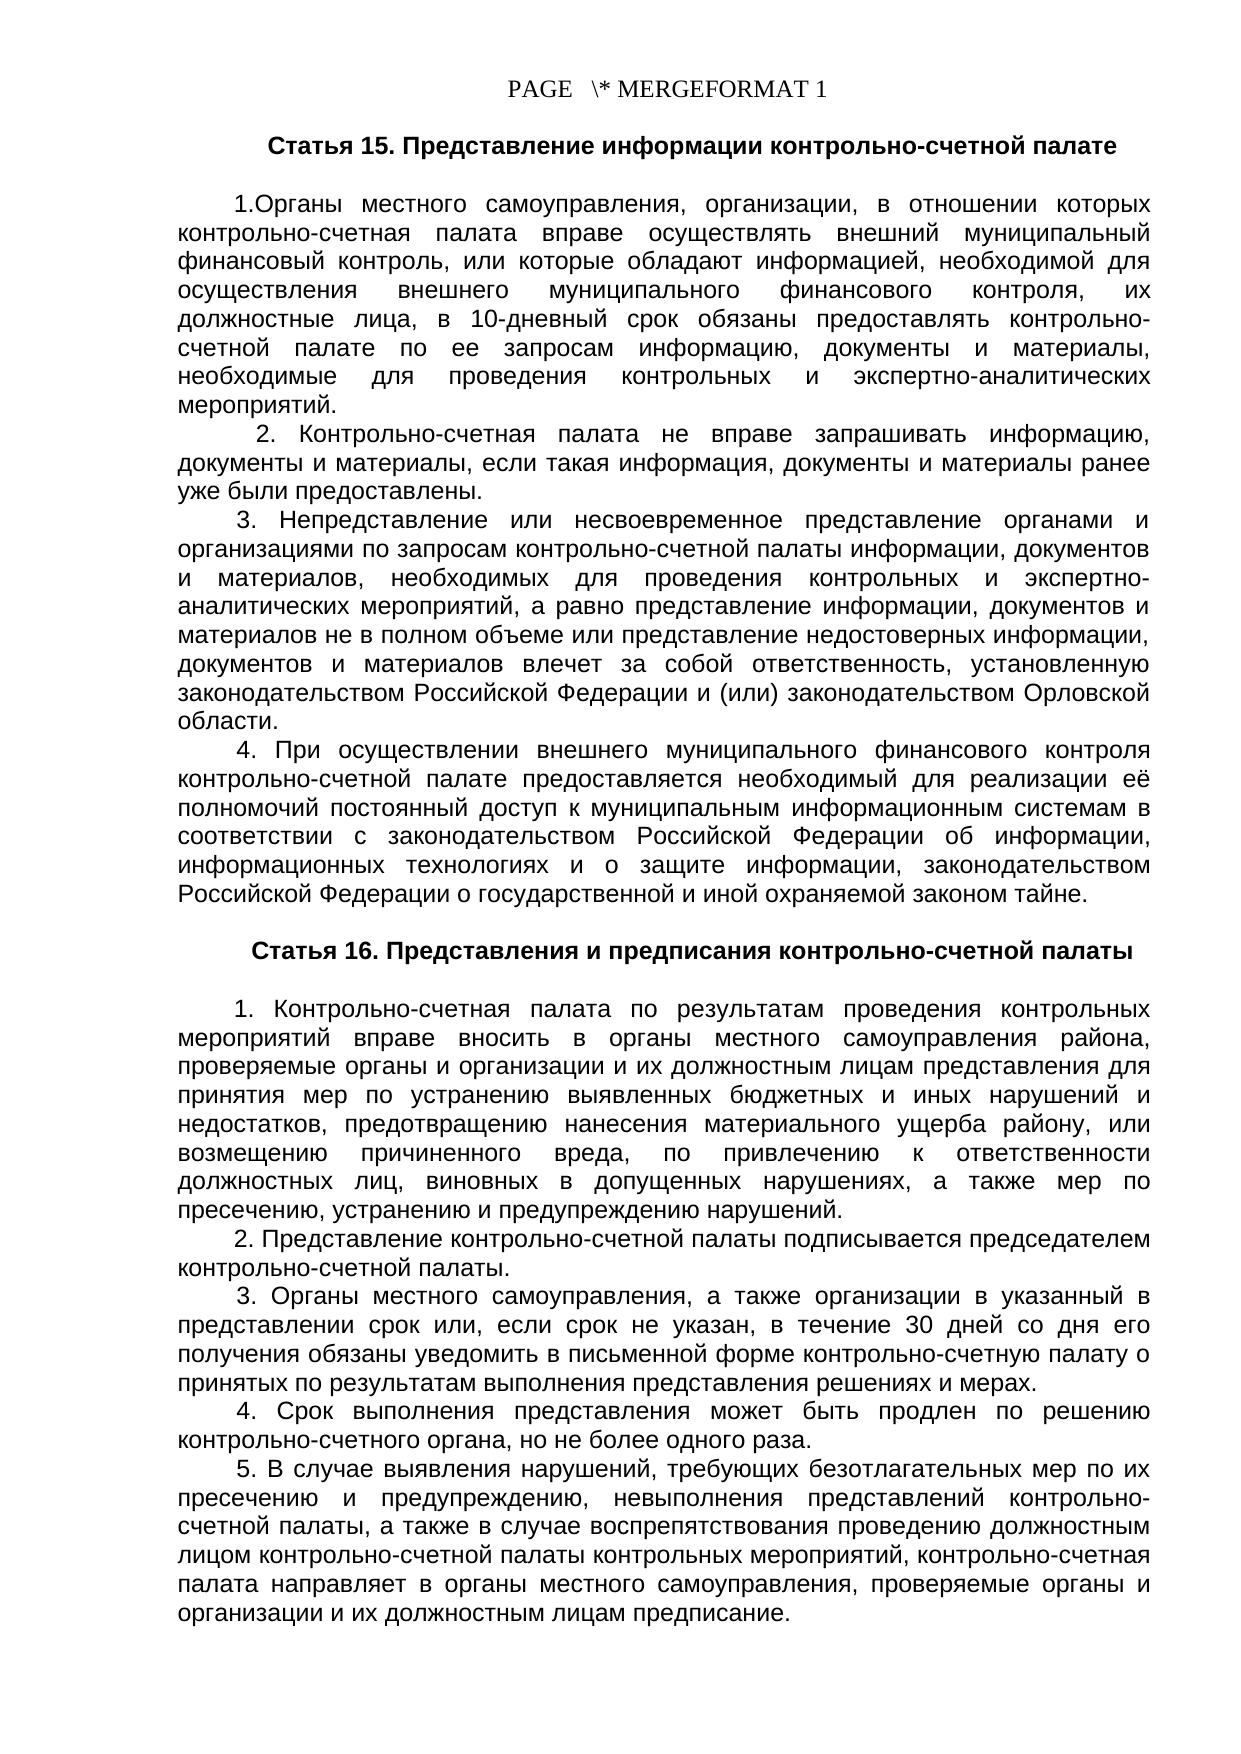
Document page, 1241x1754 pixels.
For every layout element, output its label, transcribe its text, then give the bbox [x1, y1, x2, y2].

text 4. Срок выполнения представления может быть продлен по решению контрольно-счетного органа, но не более одного раза. [177, 1396, 1152, 1454]
text Статья 15. Представление информации контрольно-счетной палате [177, 131, 1152, 160]
text 2. Контрольно-счетная палата не вправе запрашивать информацию, документы и материалы, если такая информация, документы и материалы ранее уже были предоставлены. [177, 419, 1152, 505]
text 2. Представление контрольно-счетной палаты подписывается председателем контрольно-счетной палаты. [177, 1224, 1152, 1281]
text 1.Органы местного самоуправления, организации, в отношении которых контрольно-счетная палата вправе осуществлять внешний муниципальный финансовый контроль, или которые обладают информацией, необходимой для осуществления внешнего муниципального финансового контроля, их должностные лица, в 10-дневный срок обязаны предоставлять контрольно-счетной палате по ее запросам информацию, документы и материалы, необходимые для проведения контрольных и экспертно-аналитических мероприятий. [177, 189, 1152, 419]
text 3. Непредставление или несвоевременное представление органами и организациями по запросам контрольно-счетной палаты информации, документов и материалов, необходимых для проведения контрольных и экспертно-аналитических мероприятий, а равно представление информации, документов и материалов не в полном объеме или представление недостоверных информации, документов и материалов влечет за собой ответственность, установленную законодательством Российской Федерации и (или) законодательством Орловской области. [177, 505, 1151, 735]
text 5. В случае выявления нарушений, требующих безотлагательных мер по их пресечению и предупреждению, невыполнения представлений контрольно-счетной палаты, а также в случае воспрепятствования проведению должностным лицом контрольно-счетной палаты контрольных мероприятий, контрольно-счетная палата направляет в органы местного самоуправления, проверяемые органы и организации и их должностным лицам предписание. [177, 1454, 1152, 1626]
text 4. При осуществлении внешнего муниципального финансового контроля контрольно-счетной палате предоставляется необходимый для реализации её полномочий постоянный доступ к муниципальным информационным системам в соответствии с законодательством Российской Федерации об информации, информационных технологиях и о защите информации, законодательством Российской Федерации о государственной и иной охраняемой законом тайне. [177, 735, 1152, 907]
text 1. Контрольно-счетная палата по результатам проведения контрольных мероприятий вправе вносить в органы местного самоуправления района, проверяемые органы и организации и их должностным лицам представления для принятия мер по устранению выявленных бюджетных и иных нарушений и недостатков, предотвращению нанесения материального ущерба району, или возмещению причиненного вреда, по привлечению к ответственности должностных лиц, виновных в допущенных нарушениях, а также мер по пресечению, устранению и предупреждению нарушений. [177, 994, 1152, 1224]
text 3. Органы местного самоуправления, а также организации в указанный в представлении срок или, если срок не указан, в течение 30 дней со дня его получения обязаны уведомить в письменной форме контрольно-счетную палату о принятых по результатам выполнения представления решениях и мерах. [177, 1281, 1152, 1396]
text Статья 16. Представления и предписания контрольно-счетной палаты [177, 936, 1152, 965]
